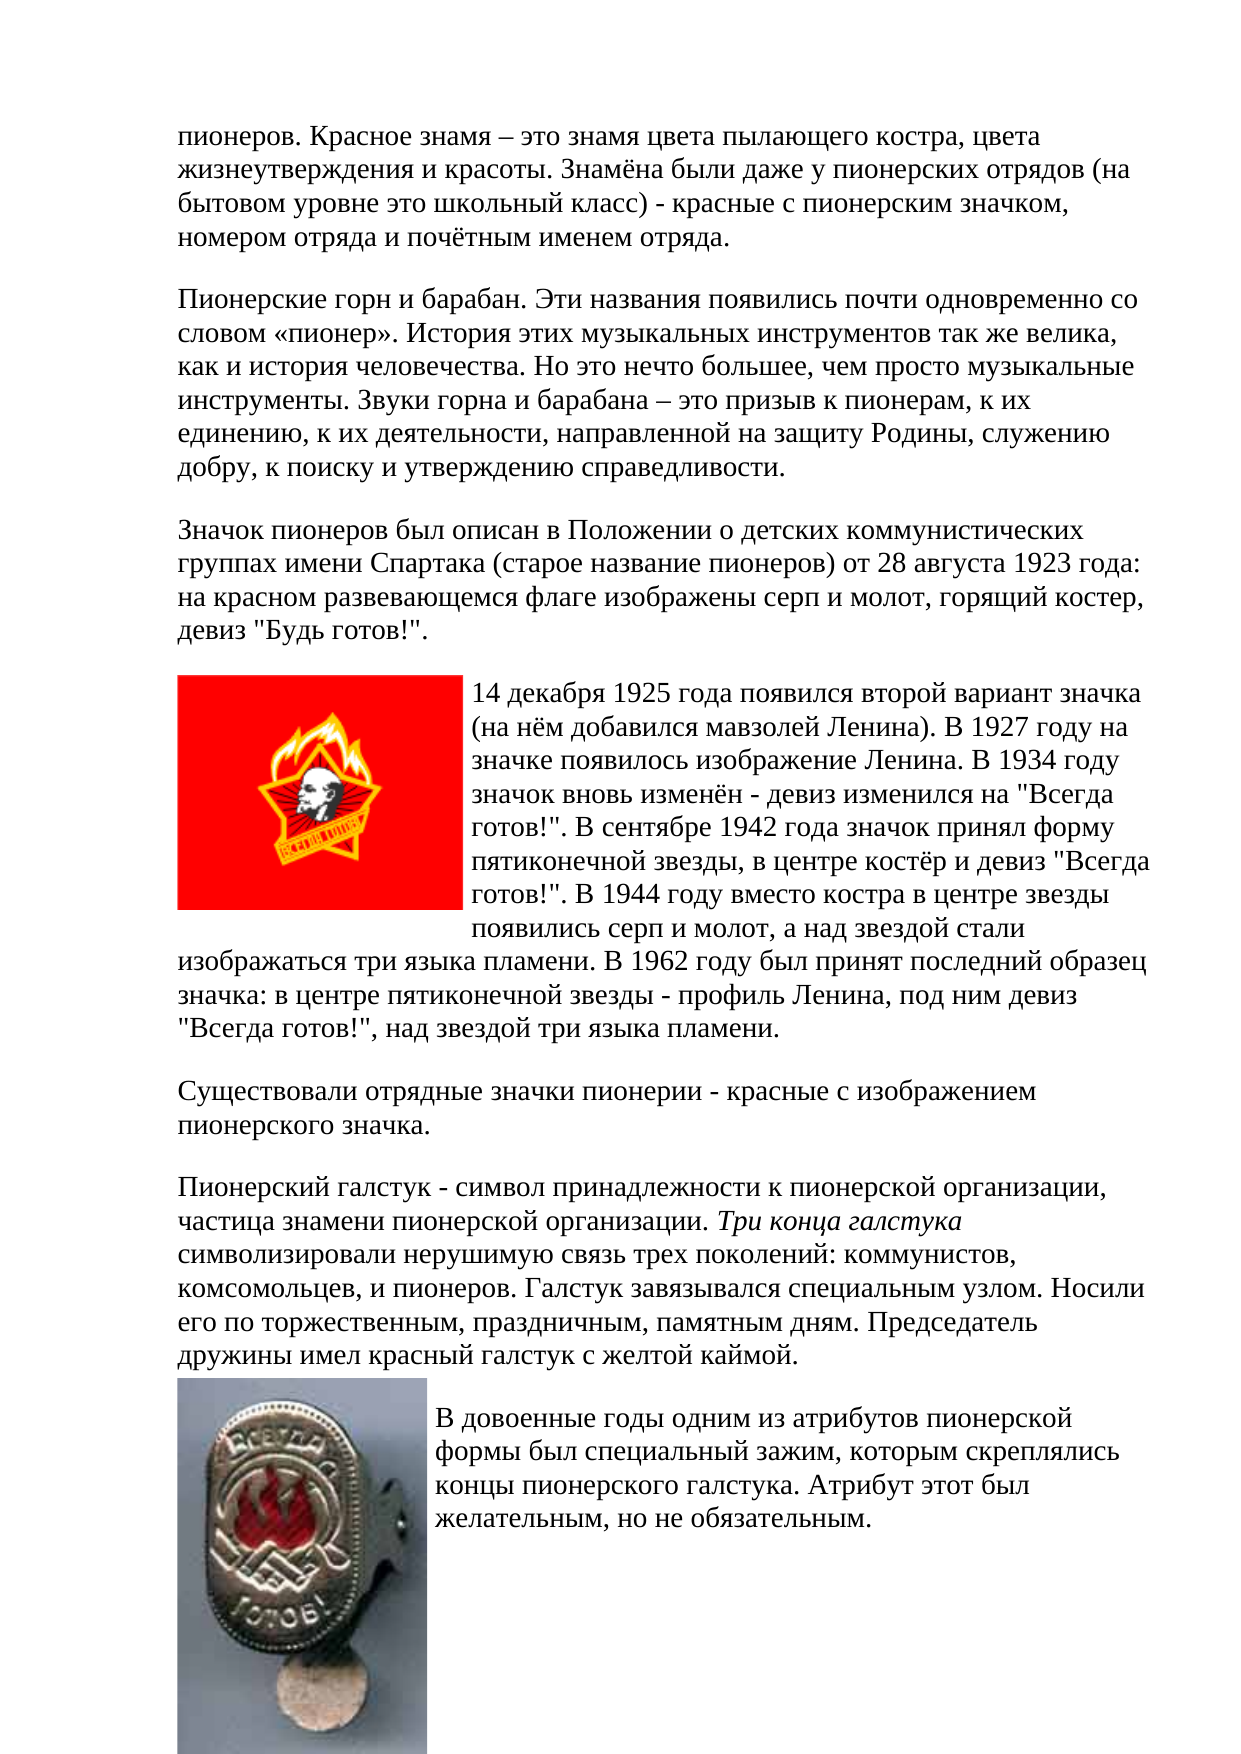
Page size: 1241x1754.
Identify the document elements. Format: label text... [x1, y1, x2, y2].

text Значок пионеров был описан в Положении о детских коммунистических группах имени Спартака (старое название пионеров) от 28 августа 1923 года: на красном развевающемся флаге изображены серп и молот, горящий костер, девиз "Будь готов!". [177, 512, 1152, 646]
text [177, 118, 1152, 252]
text Пионерские горн и барабан. Эти названия появились почти одновременно со словом «пионер». История этих музыкальных инструментов так же велика, как и история человечества. Но это нечто большее, чем просто музыкальные инструменты. Звуки горна и барабана – это призыв к пионерам, к их единению, к их деятельности, направленной на защиту Родины, служению добру, к поиску и утверждению справедливости. [177, 281, 1152, 483]
text 14 декабря 1925 года появился второй вариант значка (на нём добавился мавзолей Ленина). В 1927 году на значке появилось изображение Ленина. В 1934 году значок вновь изменён - девиз изменился на "Всегда готов!". В сентябре 1942 года значок принял форму пятиконечной звезды, в центре костёр и девиз "Всегда готов!". В 1944 году вместо костра в центре звезды появились серп и молот, а над звездой стали изображаться три языка пламени. В 1962 году был принят последний образец значка: в центре пятиконечной звезды - профиль Ленина, под ним девиз "Всегда готов!", над звездой три языка пламени. [177, 675, 1152, 1044]
text Пионерский галстук - символ принадлежности к пионерской организации, частица знамени пионерской организации. Три конца галстука символизировали нерушимую связь трех поколений: коммунистов, комсомольцев, и пионеров. Галстук завязывался специальным узлом. Носили его по торжественным, праздничным, памятным дням. Председатель дружины имел красный галстук с желтой каймой. [177, 1169, 1152, 1371]
text Существовали отрядные значки пионерии - красные с изображением пионерского значка. [177, 1073, 1152, 1140]
picture [177, 675, 464, 910]
text В довоенные годы одним из атрибутов пионерской формы был специальный зажим, которым скреплялись концы пионерского галстука. Атрибут этот был желательным, но не обязательным. [428, 1400, 1152, 1534]
picture [177, 1378, 428, 1754]
